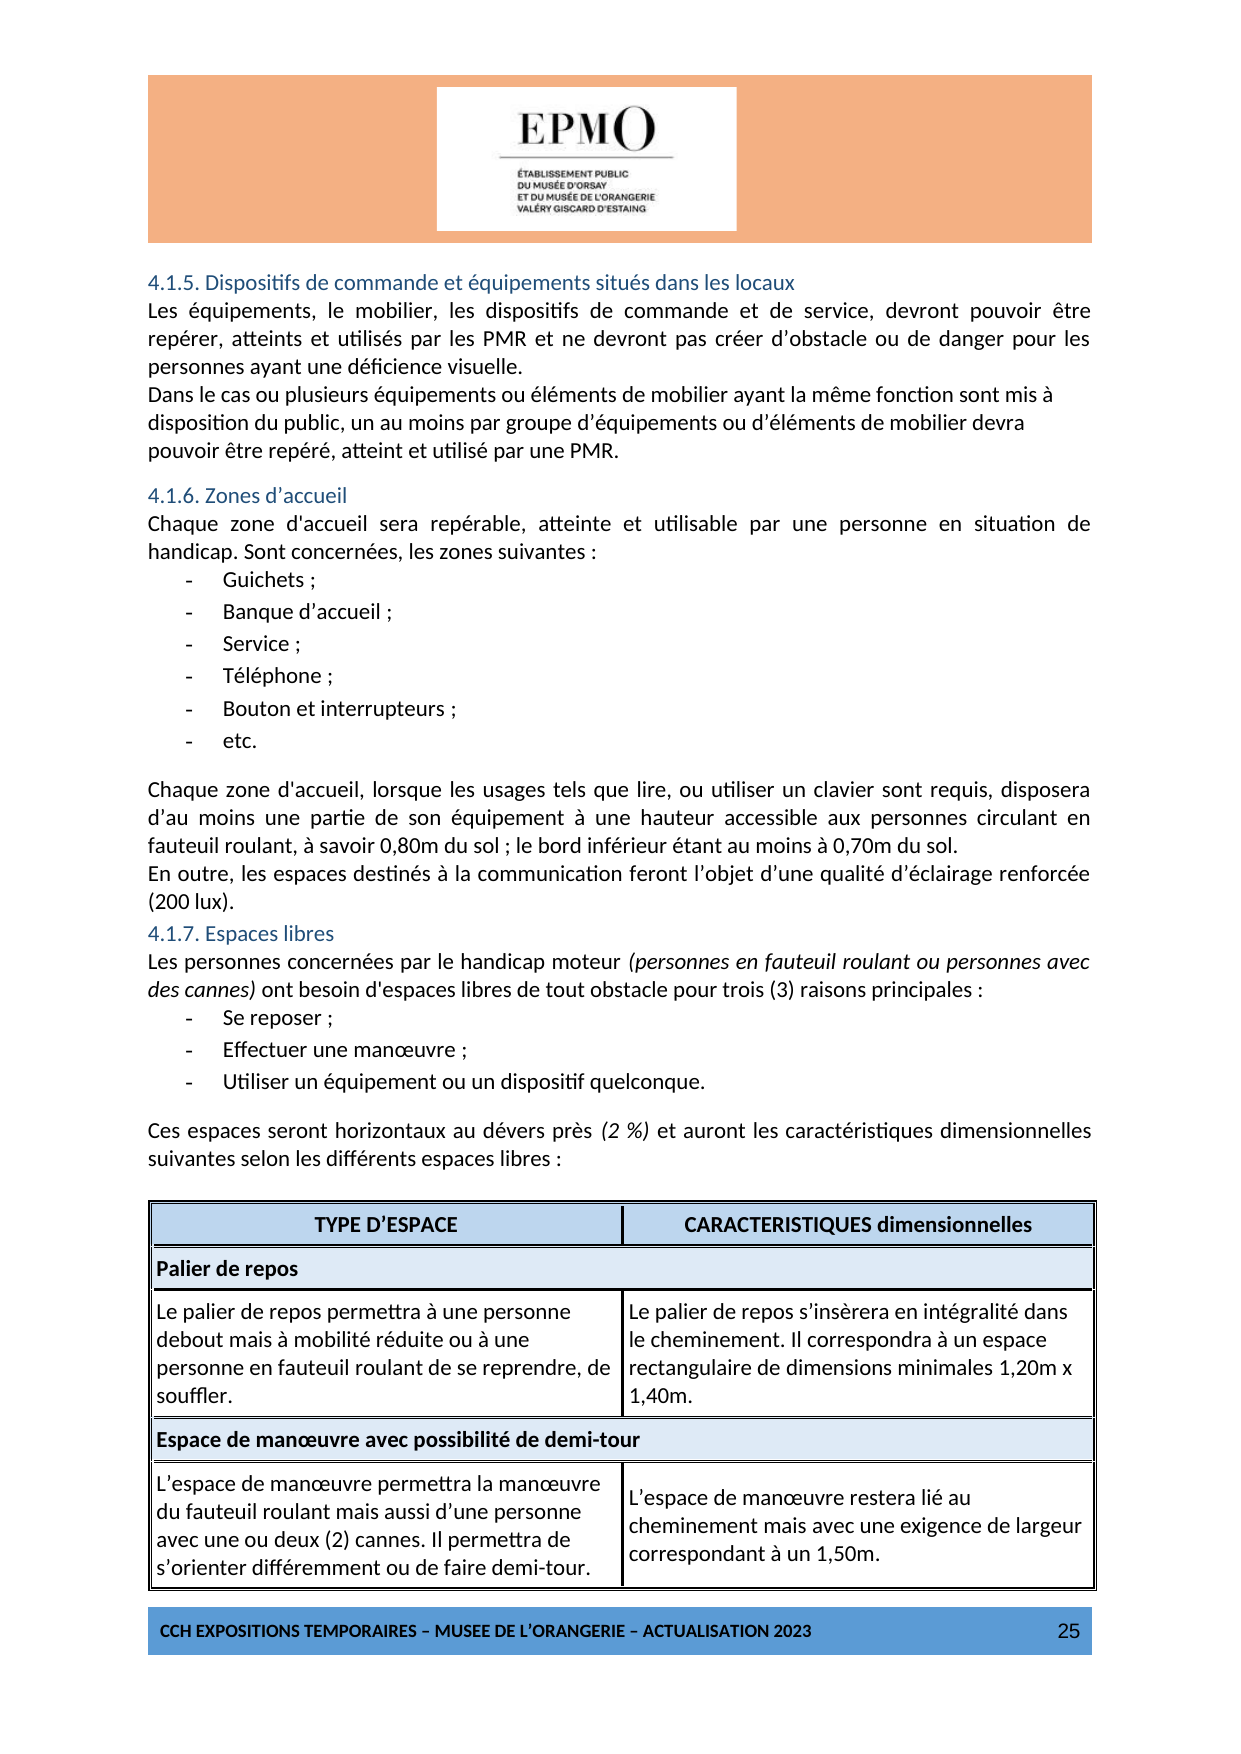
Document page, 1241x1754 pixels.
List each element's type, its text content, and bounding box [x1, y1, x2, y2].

text Chaque zone d'accueil, lorsque les usages tels que lire, ou utiliser un clavier sont requis, disposera d’au moins une partie de son équipement à une hauteur accessible aux personnes circulant en fauteuil roulant, à savoir 0,80m du sol ; le bord inférieur étant au moins à 0,70m du sol. [148, 775, 1092, 859]
list Banque d’accueil ; [185, 597, 1092, 625]
text Les personnes concernées par le handicap moteur (personnes en fauteuil roulant ou personnes avec des cannes) ont besoin d'espaces libres de tout obstacle pour trois (3) raisons principales : [148, 947, 1092, 1003]
list Service ; [185, 629, 1092, 657]
table_cell Le palier de repos s’insèrera en intégralité dans le cheminement. Il correspondra à un espace rectangulaire de dimensions minimales 1,20m x 1,40m. [624, 1288, 1095, 1416]
text En outre, les espaces destinés à la communication feront l’objet d’une qualité d’éclairage renforcée (200 lux). [148, 859, 1092, 915]
list Téléphone ; [185, 662, 1092, 689]
list etc. [185, 726, 1092, 754]
picture [436, 87, 737, 231]
table_cell L’espace de manœuvre restera lié au cheminement mais avec une exigence de largeur correspondant à un 1,50m. [622, 1460, 1094, 1587]
subtitle 4.1.7. Espaces libres [148, 919, 1092, 947]
text Dans le cas ou plusieurs équipements ou éléments de mobilier ayant la même fonction sont mis à disposition du public, un au moins par groupe d’équipements ou d’éléments de mobilier devra pouvoir être repéré, atteint et utilisé par une PMR. [148, 380, 1092, 464]
list Effectuer une manœuvre ; [185, 1035, 1092, 1063]
list Bouton et interrupteurs ; [185, 694, 1092, 722]
text Les équipements, le mobilier, les dispositifs de commande et de service, devront pouvoir être repérer, atteints et utilisés par les PMR et ne devront pas créer d’obstacle ou de danger pour les personnes ayant une déficience visuelle. [148, 296, 1092, 380]
table_header TYPE D’ESPACE [152, 1204, 622, 1244]
list Se reposer ; [185, 1003, 1092, 1031]
table_cell Le palier de repos permettra à une personne debout mais à mobilité réduite ou à une personne en fauteuil roulant de se reprendre, de souffler. [150, 1288, 621, 1416]
table_cell Espace de manœuvre avec possibilité de demi-tour [150, 1416, 1095, 1459]
table_cell L’espace de manœuvre permettra la manœuvre du fauteuil roulant mais aussi d’une personne avec une ou deux (2) cannes. Il permettra de s’orienter différemment ou de faire demi-tour. [152, 1460, 622, 1587]
list Guichets ; [185, 565, 1092, 593]
table_cell Palier de repos [152, 1244, 1094, 1288]
text Chaque zone d'accueil sera repérable, atteinte et utilisable par une personne en situation de handicap. Sont concernées, les zones suivantes : [148, 509, 1092, 565]
subtitle 4.1.6. Zones d’accueil [148, 481, 1092, 509]
text Ces espaces seront horizontaux au dévers près (2 %) et auront les caractéristiques dimensionnelles suivantes selon les différents espaces libres : [148, 1116, 1092, 1172]
table_header CARACTERISTIQUES dimensionnelles [622, 1204, 1093, 1244]
subtitle 4.1.5. Dispositifs de commande et équipements situés dans les locaux [148, 268, 1092, 296]
list Utiliser un équipement ou un dispositif quelconque. [185, 1067, 1092, 1096]
